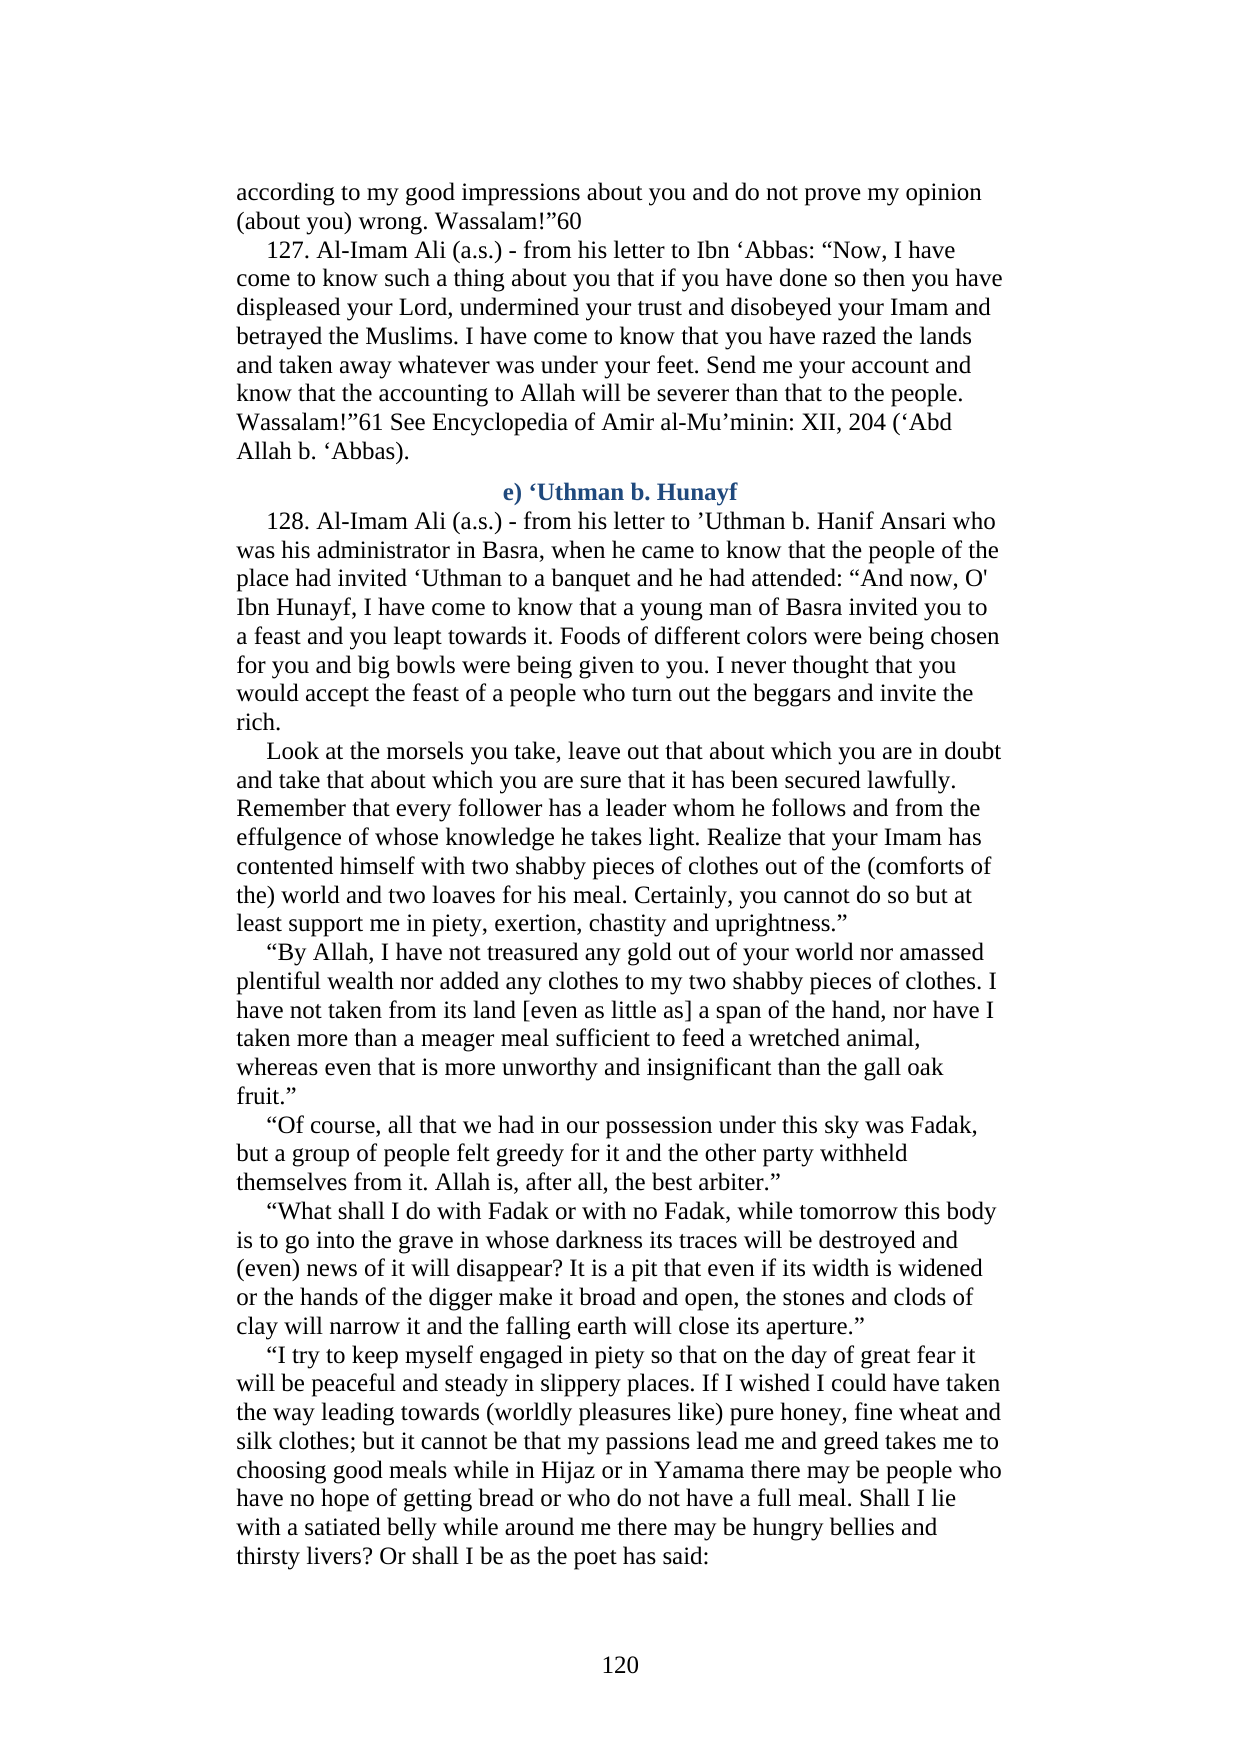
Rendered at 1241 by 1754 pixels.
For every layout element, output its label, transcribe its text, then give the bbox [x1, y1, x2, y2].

text 128. Al-Imam Ali (a.s.) - from his letter to ’Uthman b. Hanif Ansari who was his administrator in Basra, when he came to know that the people of the place had invited ‘Uthman to a banquet and he had attended: “And now, O' Ibn Hunayf, I have come to know that a young man of Basra invited you to a feast and you leapt towards it. Foods of different colors were being chosen for you and big bowls were being given to you. I never thought that you would accept the feast of a people who turn out the beggars and invite the rich. [236, 506, 1004, 736]
subtitle e) ‘Uthman b. Hunayf [236, 477, 1004, 506]
text Look at the morsels you take, leave out that about which you are in doubt and take that about which you are sure that it has been secured lawfully. Remember that every follower has a leader whom he follows and from the effulgence of whose knowledge he takes light. Realize that your Imam has contented himself with two shabby pieces of clothes out of the (comforts of the) world and two loaves for his meal. Certainly, you cannot do so but at least support me in piety, exertion, chastity and uprightness.” [236, 736, 1004, 937]
text “By Allah, I have not treasured any gold out of your world nor amassed plentiful wealth nor added any clothes to my two shabby pieces of clothes. I have not taken from its land [even as little as] a span of the hand, nor have I taken more than a meager meal sufficient to feed a wretched animal, whereas even that is more unworthy and insignificant than the gall oak fruit.” [236, 937, 1004, 1110]
text “What shall I do with Fadak or with no Fadak, while tomorrow this body is to go into the grave in whose darkness its traces will be destroyed and (even) news of it will disappear? It is a pit that even if its width is widened or the hands of the digger make it broad and open, the stones and clods of clay will narrow it and the falling earth will close its aperture.” [236, 1196, 1004, 1340]
text “Of course, all that we had in our possession under this sky was Fadak, but a group of people felt greedy for it and the other party withheld themselves from it. Allah is, after all, the best arbiter.” [236, 1110, 1004, 1196]
text “I try to keep myself engaged in piety so that on the day of great fear it will be peaceful and steady in slippery places. If I wished I could have taken the way leading towards (worldly pleasures like) pure honey, fine wheat and silk clothes; but it cannot be that my passions lead me and greed takes me to choosing good meals while in Hijaz or in Yamama there may be people who have no hope of getting bread or who do not have a full meal. Shall I lie with a satiated belly while around me there may be hungry bellies and thirsty livers? Or shall I be as the poet has said: [236, 1340, 1004, 1570]
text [236, 177, 1004, 235]
text 127. Al-Imam Ali (a.s.) - from his letter to Ibn ‘Abbas: “Now, I have come to know such a thing about you that if you have done so then you have displeased your Lord, undermined your trust and disobeyed your Imam and betrayed the Muslims. I have come to know that you have razed the lands and taken away whatever was under your feet. Send me your account and know that the accounting to Allah will be severer than that to the people. Wassalam!”61 See Encyclopedia of Amir al-Mu’minin: XII, 204 (‘Abd Allah b. ‘Abbas). [236, 235, 1004, 465]
